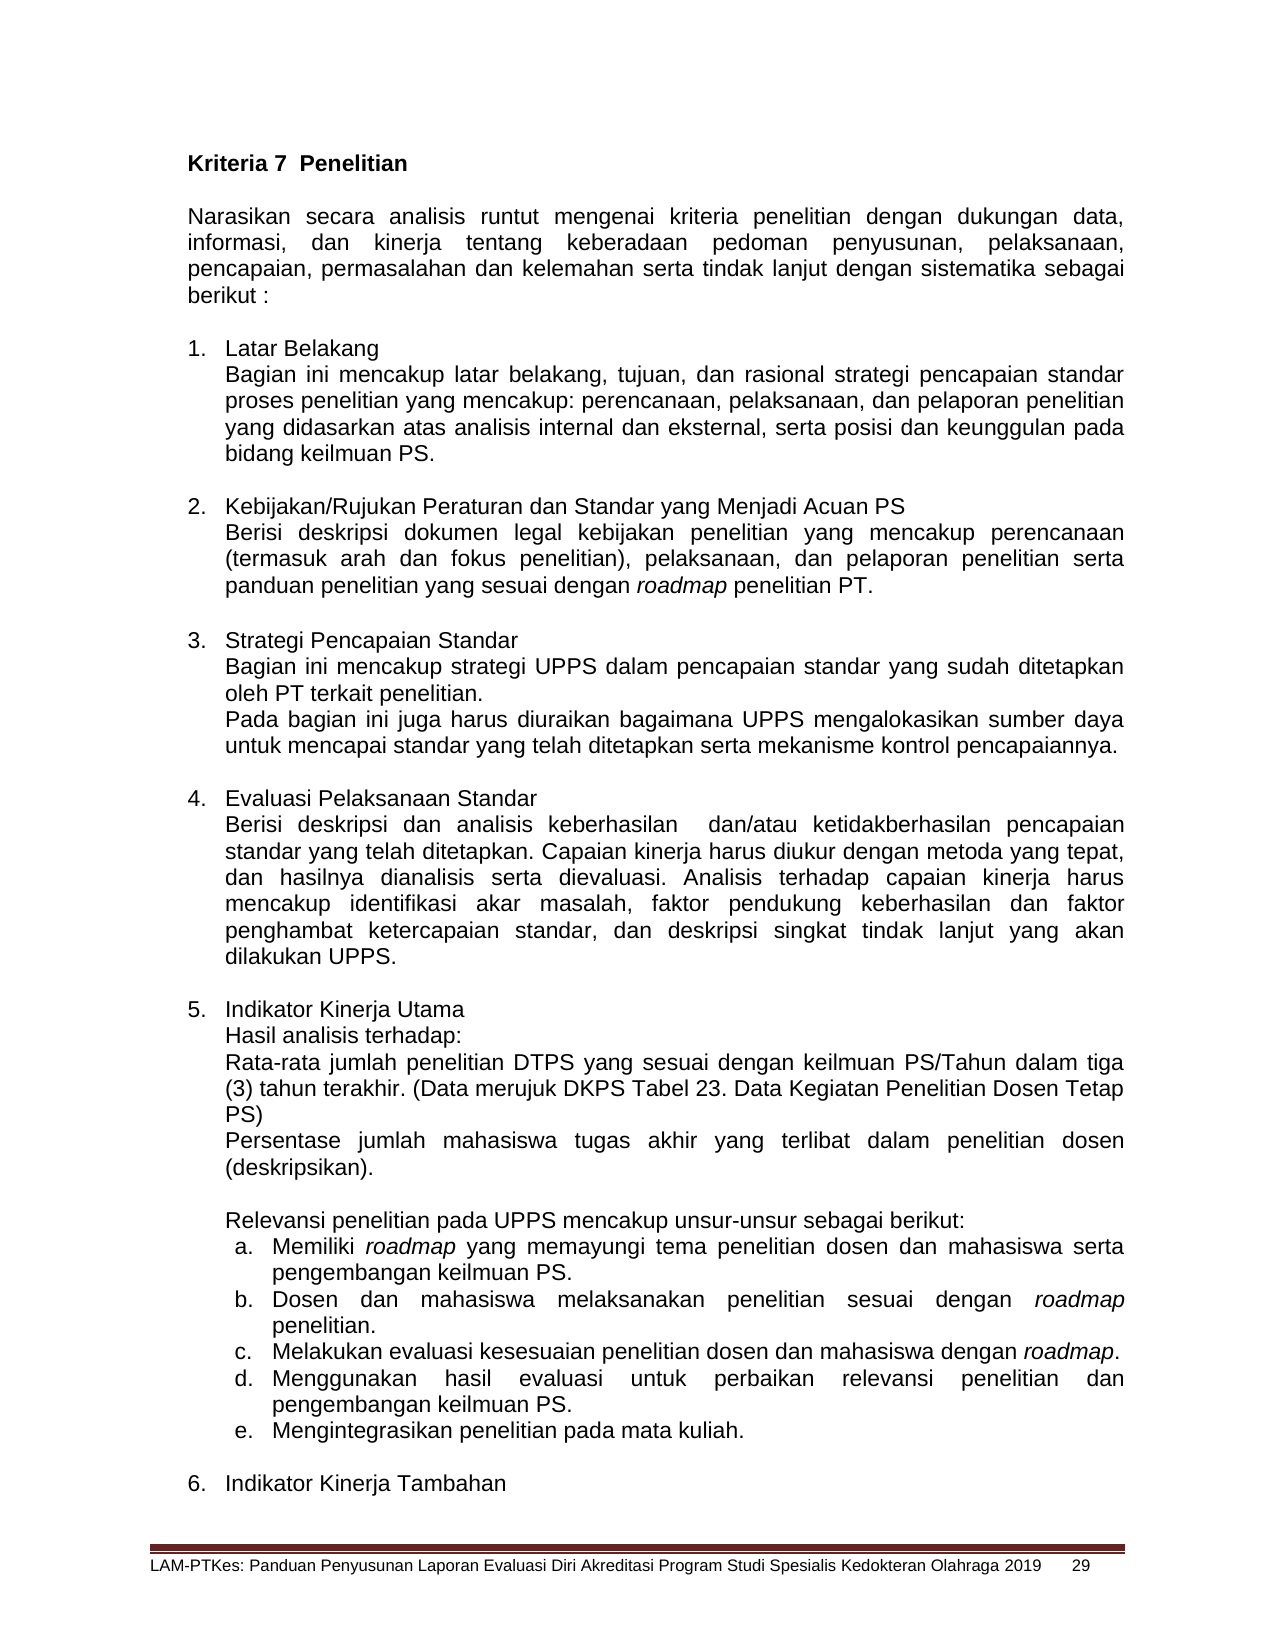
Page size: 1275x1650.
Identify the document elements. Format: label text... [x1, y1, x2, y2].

list Latar Belakang [187, 334, 1125, 361]
list Dosen dan mahasiswa melaksanakan penelitian sesuai dengan roadmap penelitian. [234, 1286, 1125, 1338]
text Berisi deskripsi dokumen legal kebijakan penelitian yang mencakup perencanaan (termasuk arah dan fokus penelitian), pelaksanaan, dan pelaporan penelitian serta panduan penelitian yang sesuai dengan roadmap penelitian PT. [225, 519, 1125, 598]
list Indikator Kinerja Utama [187, 996, 1125, 1022]
text Rata-rata jumlah penelitian DTPS yang sesuai dengan keilmuan PS/Tahun dalam tiga (3) tahun terakhir. (Data merujuk DKPS Tabel 23. Data Kegiatan Penelitian Dosen Tetap PS) [225, 1048, 1125, 1127]
list Memiliki roadmap yang memayungi tema penelitian dosen dan mahasiswa serta pengembangan keilmuan PS. [234, 1233, 1125, 1286]
text Hasil analisis terhadap: [225, 1022, 1125, 1048]
list Evaluasi Pelaksanaan Standar [187, 785, 1125, 811]
subtitle Kriteria 7 Penelitian [187, 150, 1125, 176]
text Berisi deskripsi dan analisis keberhasilan dan/atau ketidakberhasilan pencapaian standar yang telah ditetapkan. Capaian kinerja harus diukur dengan metoda yang tepat, dan hasilnya dianalisis serta dievaluasi. Analisis terhadap capaian kinerja harus mencakup identifikasi akar masalah, faktor pendukung keberhasilan dan faktor penghambat ketercapaian standar, dan deskripsi singkat tindak lanjut yang akan dilakukan UPPS. [225, 811, 1125, 969]
list Indikator Kinerja Tambahan [187, 1470, 1125, 1496]
list Menggunakan hasil evaluasi untuk perbaikan relevansi penelitian dan pengembangan keilmuan PS. [234, 1365, 1125, 1417]
list Strategi Pencapaian Standar [187, 627, 1125, 653]
text Narasikan secara analisis runtut mengenai kriteria penelitian dengan dukungan data, informasi, dan kinerja tentang keberadaan pedoman penyusunan, pelaksanaan, pencapaian, permasalahan dan kelemahan serta tindak lanjut dengan sistematika sebagai berikut : [187, 203, 1125, 308]
list Kebijakan/Rujukan Peraturan dan Standar yang Menjadi Acuan PS [187, 493, 1125, 519]
text Relevansi penelitian pada UPPS mencakup unsur-unsur sebagai berikut: [225, 1207, 1125, 1233]
text Bagian ini mencakup strategi UPPS dalam pencapaian standar yang sudah ditetapkan oleh PT terkait penelitian. [225, 653, 1125, 706]
list Melakukan evaluasi kesesuaian penelitian dosen dan mahasiswa dengan roadmap. [234, 1338, 1125, 1365]
text Bagian ini mencakup latar belakang, tujuan, dan rasional strategi pencapaian standar proses penelitian yang mencakup: perencanaan, pelaksanaan, dan pelaporan penelitian yang didasarkan atas analisis internal dan eksternal, serta posisi dan keunggulan pada bidang keilmuan PS. [225, 361, 1125, 466]
text Persentase jumlah mahasiswa tugas akhir yang terlibat dalam penelitian dosen (deskripsikan). [225, 1127, 1125, 1180]
list Mengintegrasikan penelitian pada mata kuliah. [234, 1417, 1125, 1444]
text Pada bagian ini juga harus diuraikan bagaimana UPPS mengalokasikan sumber daya untuk mencapai standar yang telah ditetapkan serta mekanisme kontrol pencapaiannya. [225, 706, 1125, 758]
